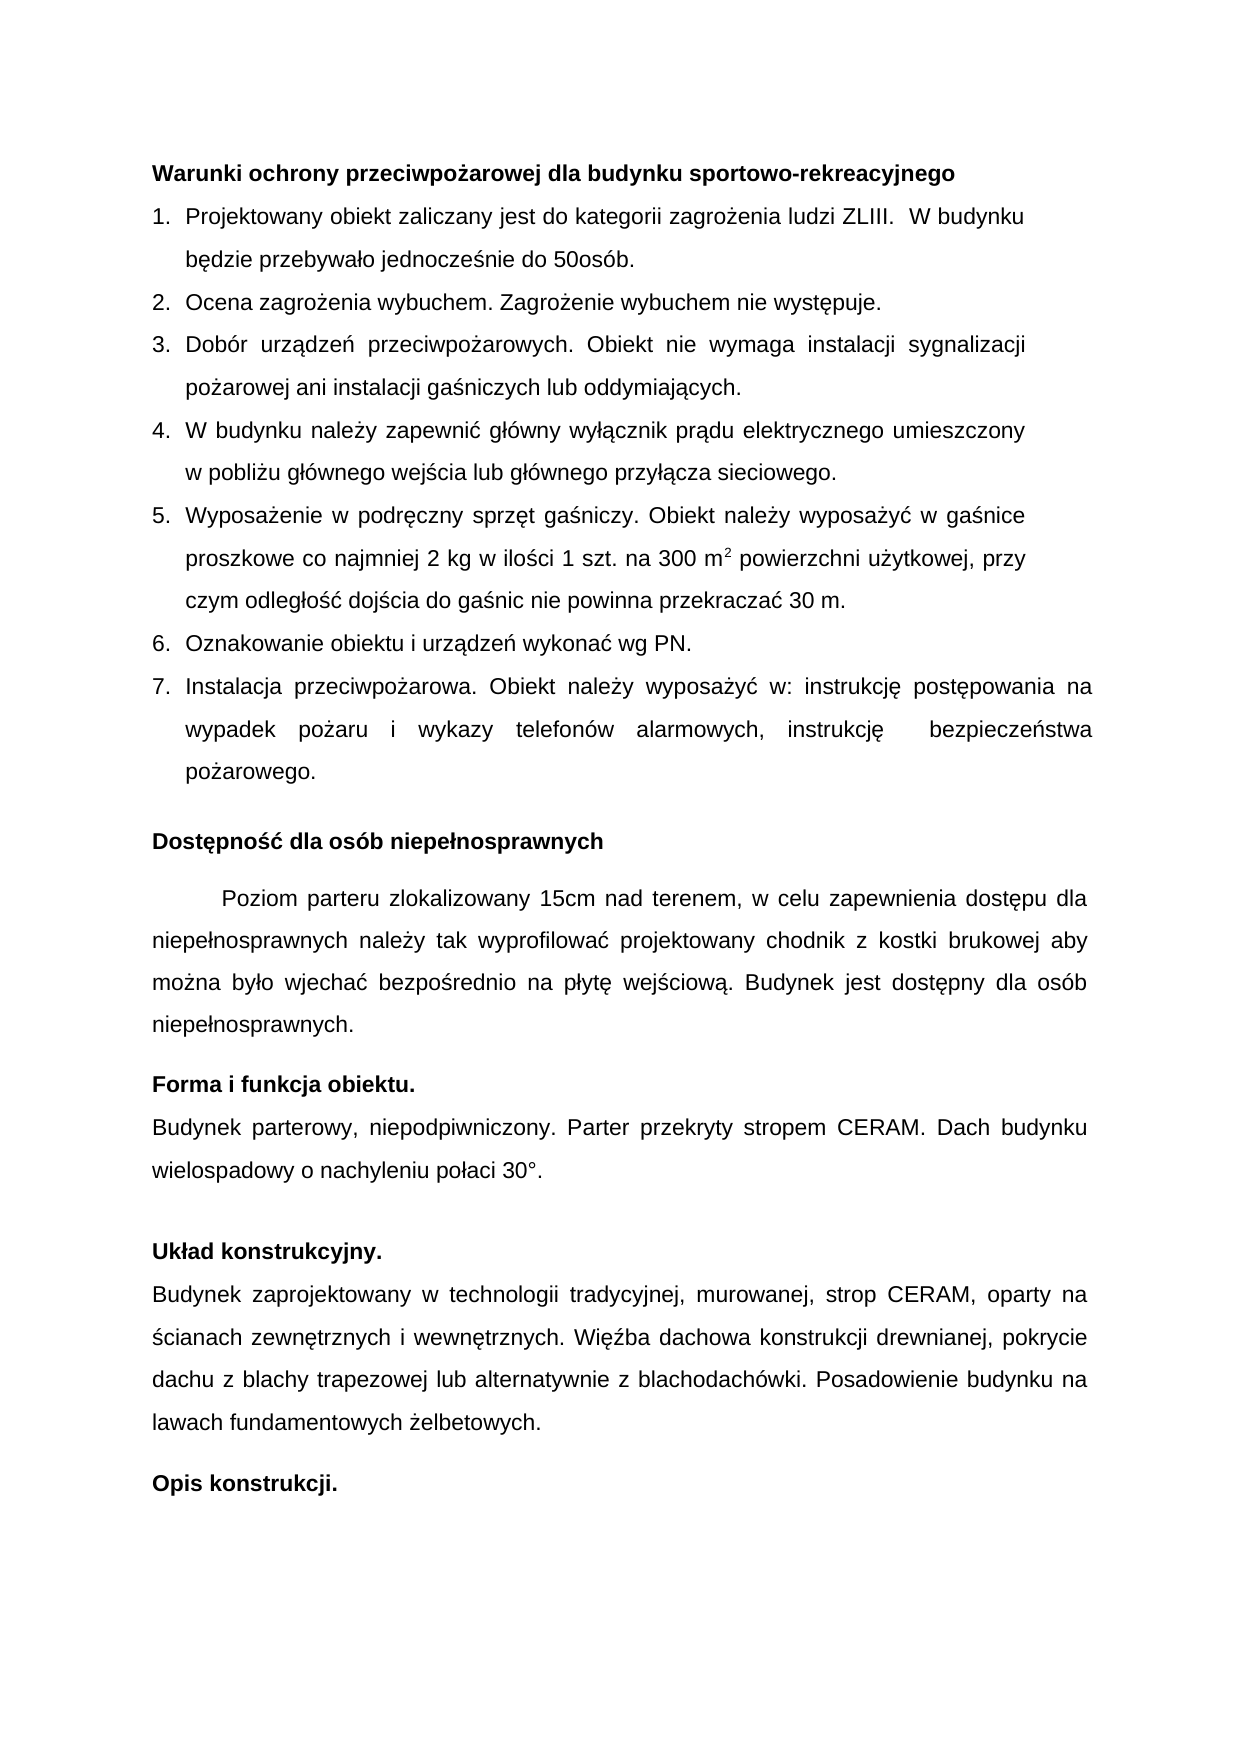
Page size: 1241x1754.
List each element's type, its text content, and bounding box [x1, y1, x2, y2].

text Opis konstrukcji. [152, 1457, 1092, 1501]
text Poziom parteru zlokalizowany 15cm nad terenem, w celu zapewnienia dostępu dla niepełnosprawnych należy tak wyprofilować projektowany chodnik z kostki brukowej aby można było wjechać bezpośrednio na płytę wejściową. Budynek jest dostępny dla osób niepełnosprawnych. [152, 872, 1088, 1040]
text Budynek parterowy, niepodpiwniczony. Parter przekryty stropem CERAM. Dach budynku wielospadowy o nachyleniu połaci 30°. [152, 1101, 1088, 1188]
text Warunki ochrony przeciwpożarowej dla budynku sportowo-rekreacyjnego [152, 148, 1092, 190]
list W budynku należy zapewnić główny wyłącznik prądu elektrycznego umieszczony w pobliżu głównego wejścia lub głównego przyłącza sieciowego. [152, 404, 1026, 489]
text Forma i funkcja obiektu. [152, 1058, 1092, 1101]
list Ocena zagrożenia wybuchem. Zagrożenie wybuchem nie występuje. [152, 276, 1092, 318]
text Układ konstrukcyjny. [152, 1225, 1092, 1268]
text Budynek zaprojektowany w technologii tradycyjnej, murowanej, strop CERAM, oparty na ścianach zewnętrznych i wewnętrznych. Więźba dachowa konstrukcji drewnianej, pokrycie dachu z blachy trapezowej lub alternatywnie z blachodachówki. Posadowienie budynku na lawach fundamentowych żelbetowych. [152, 1268, 1088, 1439]
list Oznakowanie obiektu i urządzeń wykonać wg PN. [152, 617, 1092, 660]
list Wyposażenie w podręczny sprzęt gaśniczy. Obiekt należy wyposażyć w gaśnice proszkowe co najmniej 2 kg w ilości 1 szt. na 300 m2 powierzchni użytkowej, przy czym odległość dojścia do gaśnic nie powinna przekraczać 30 m. [152, 489, 1026, 617]
list Instalacja przeciwpożarowa. Obiekt należy wyposażyć w: instrukcję postępowania na wypadek pożaru i wykazy telefonów alarmowych, instrukcję bezpieczeństwa pożarowego. [152, 660, 1092, 788]
list Dobór urządzeń przeciwpożarowych. Obiekt nie wymaga instalacji sygnalizacji pożarowej ani instalacji gaśniczych lub oddymiających. [152, 318, 1026, 404]
text Dostępność dla osób niepełnosprawnych [152, 831, 1092, 854]
list Projektowany obiekt zaliczany jest do kategorii zagrożenia ludzi ZLIII. W budynku będzie przebywało jednocześnie do 50osób. [152, 190, 1026, 276]
